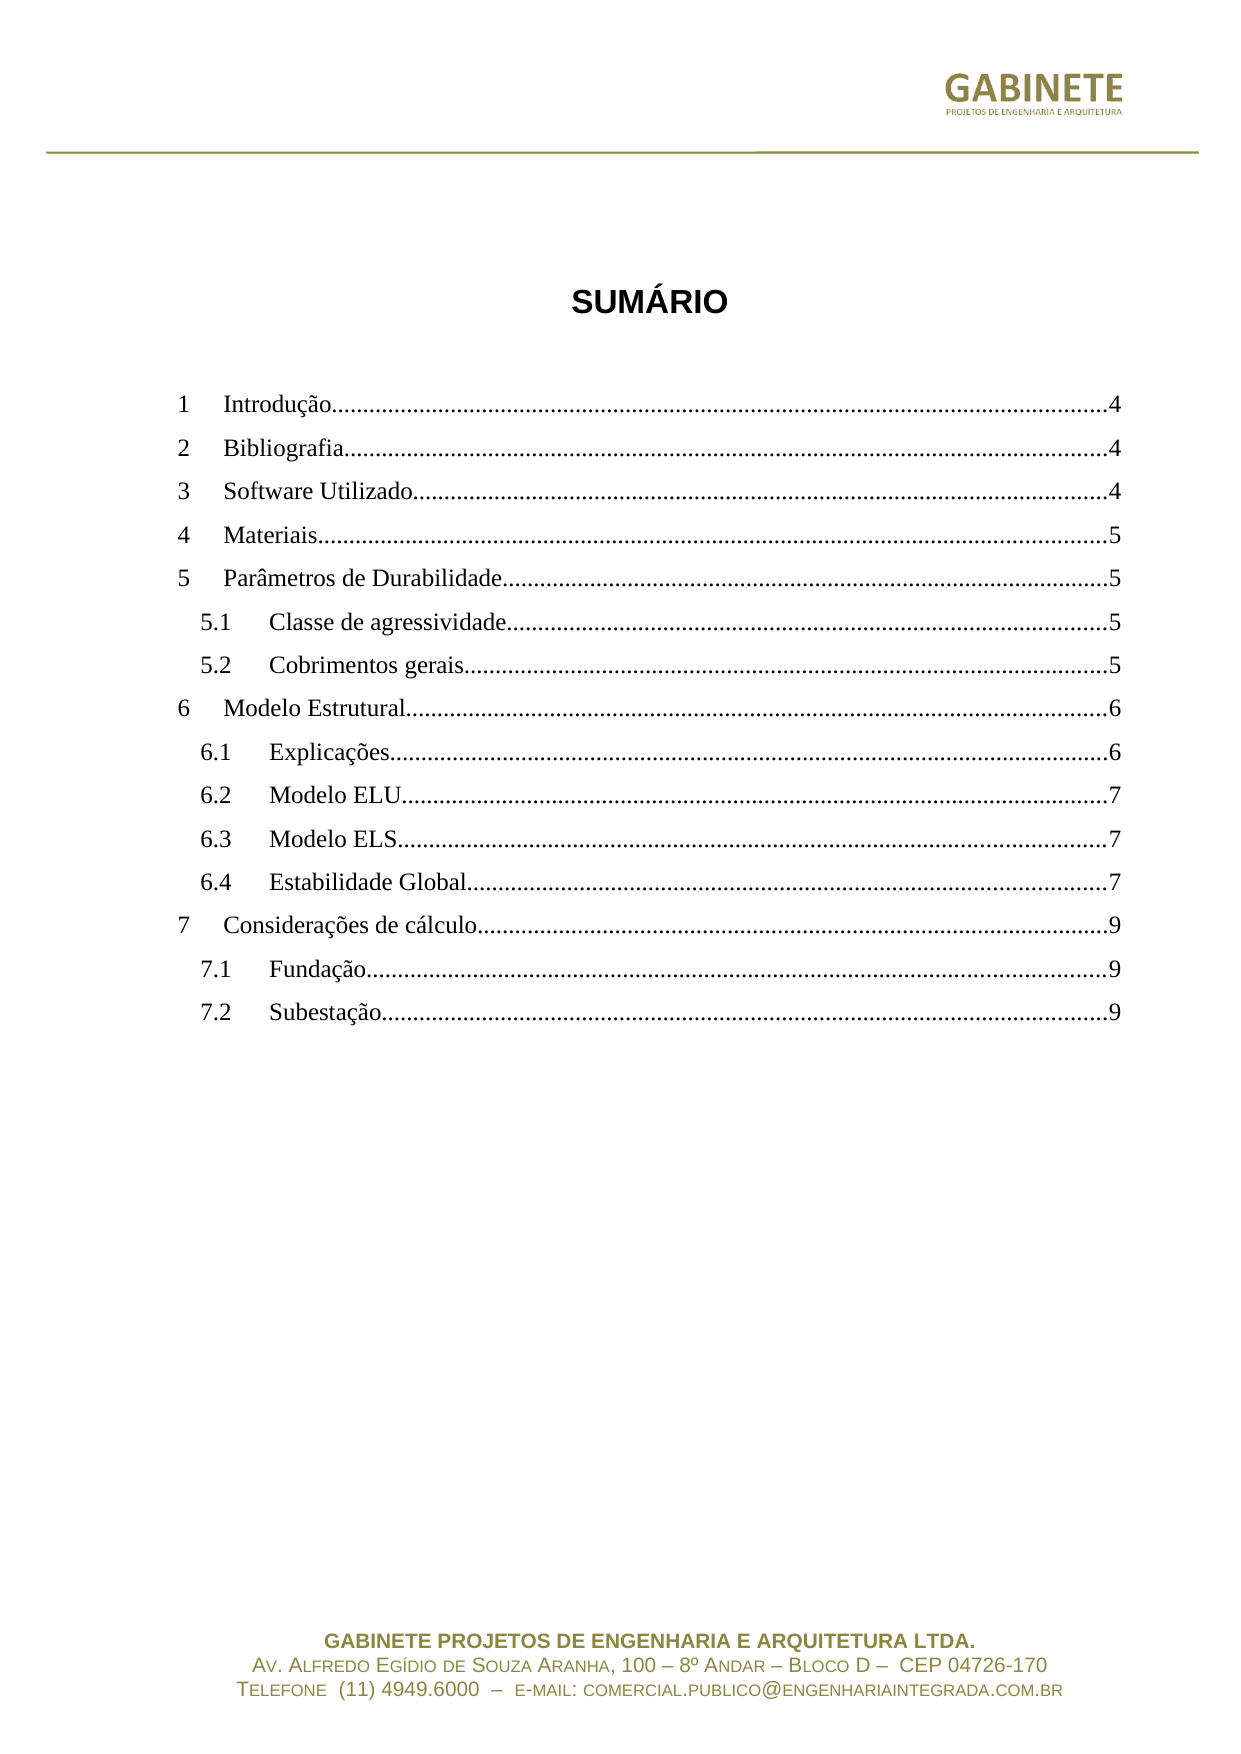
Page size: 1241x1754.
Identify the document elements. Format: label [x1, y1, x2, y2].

picture [945, 73, 1123, 116]
